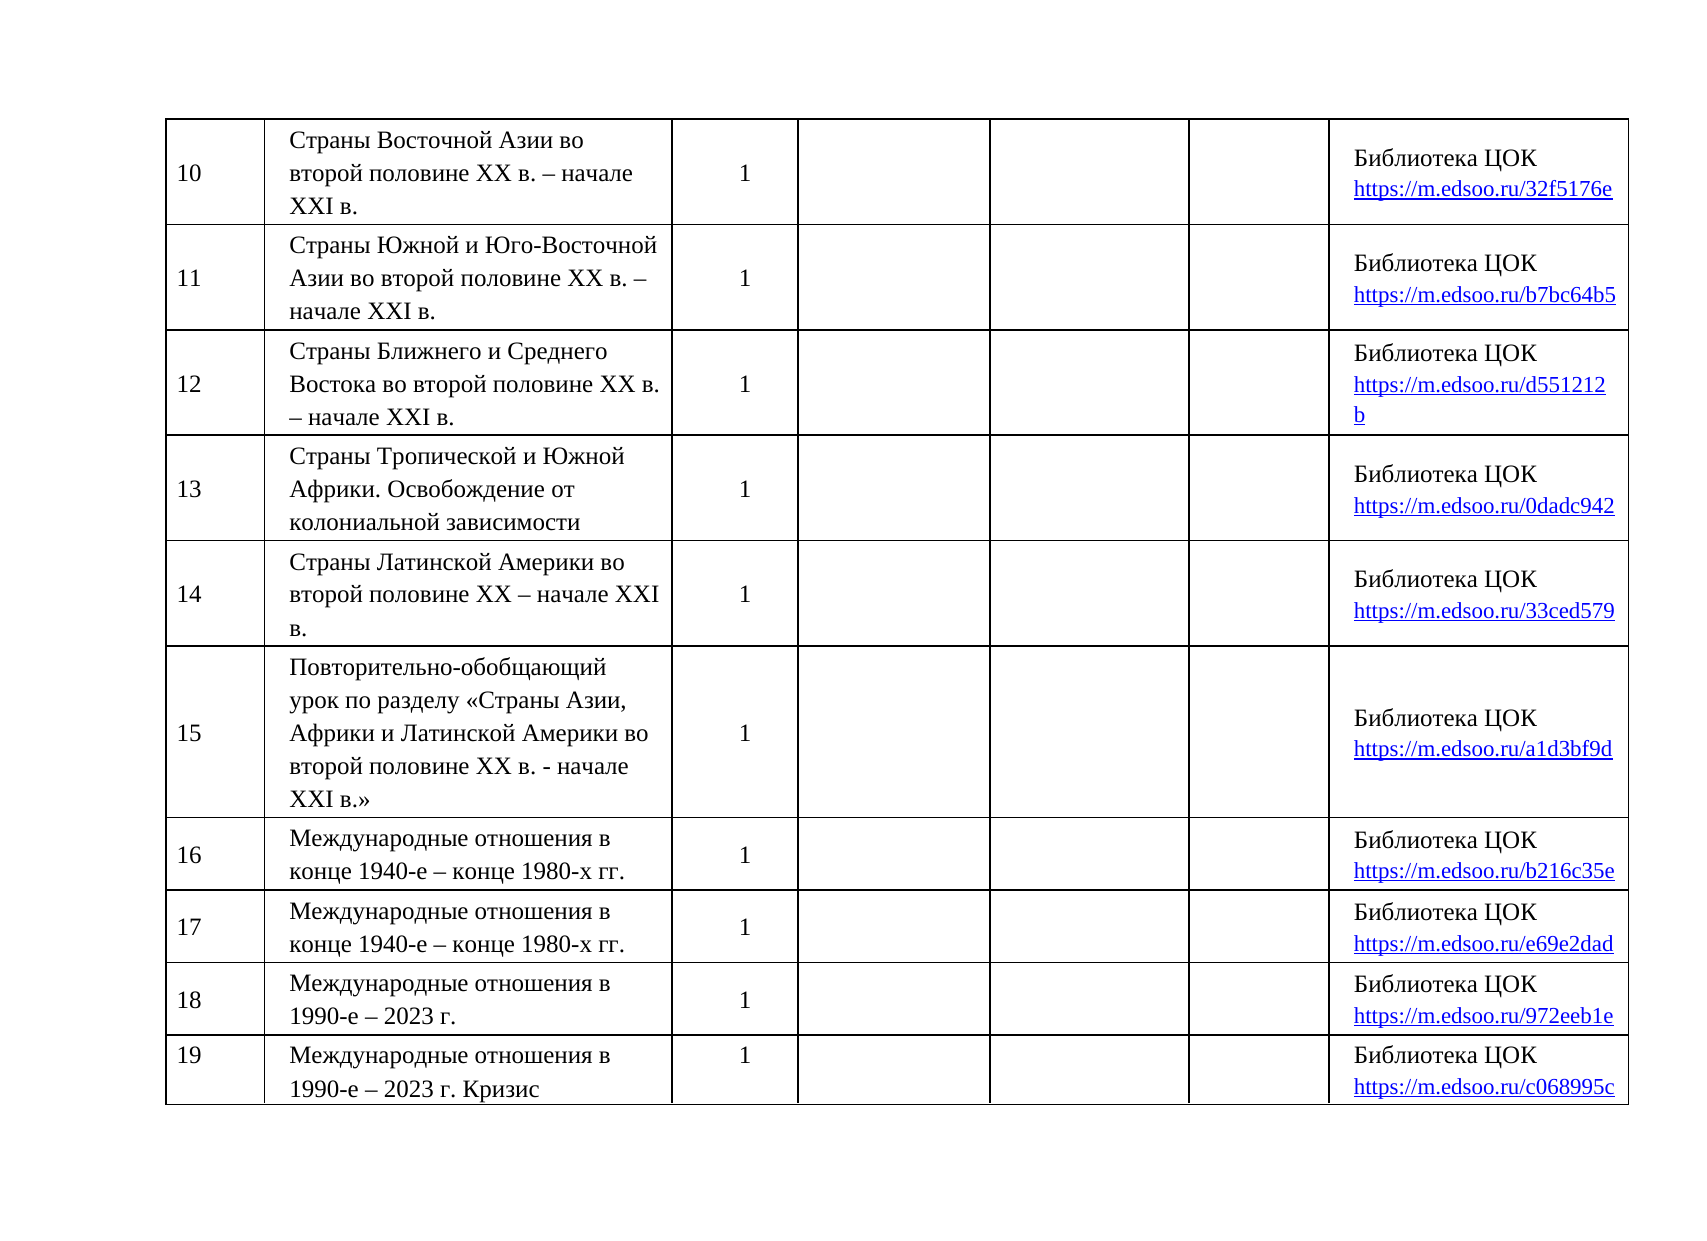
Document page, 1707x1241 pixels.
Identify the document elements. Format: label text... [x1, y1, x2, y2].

table_cell [1190, 1036, 1328, 1103]
table_cell [799, 331, 989, 434]
table_cell 13 [167, 436, 264, 540]
table_cell [799, 963, 989, 1034]
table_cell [1330, 1036, 1628, 1103]
table_cell Библиотека ЦОК https://m.edsoo.ru/972eeb1e [1330, 963, 1628, 1034]
table_cell [1190, 818, 1328, 889]
table_cell Международные отношения в конце 1940-е – конце 1980-х гг. [265, 818, 671, 889]
table_cell [991, 120, 1188, 223]
table_cell Библиотека ЦОК https://m.edsoo.ru/32f5176e [1330, 120, 1628, 223]
table_cell 12 [167, 331, 264, 434]
table_cell [1190, 331, 1328, 434]
table_cell Библиотека ЦОК https://m.edsoo.ru/0dadc942 [1330, 436, 1628, 540]
table_cell 19 [167, 1036, 264, 1103]
table_cell [1190, 963, 1328, 1034]
table_cell 1 [673, 225, 797, 329]
table_cell [991, 818, 1188, 889]
table_cell Международные отношения в конце 1940-е – конце 1980-х гг. [265, 891, 671, 961]
table_cell Библиотека ЦОК https://m.edsoo.ru/d551212b [1330, 331, 1628, 434]
table_cell [1190, 541, 1328, 645]
table_cell [799, 541, 989, 645]
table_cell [265, 1036, 671, 1103]
table_cell [1190, 225, 1328, 329]
table_cell [799, 818, 989, 889]
table_cell [1190, 891, 1328, 961]
table_cell [799, 1036, 989, 1103]
table_cell 11 [167, 225, 264, 329]
table_cell [1190, 436, 1328, 540]
table_cell [799, 225, 989, 329]
table_cell 17 [167, 891, 264, 961]
table_cell 1 [673, 120, 797, 223]
table_cell [991, 541, 1188, 645]
table_cell Страны Южной и Юго-Восточной Азии во второй половине ХХ в. – начале ХХI в. [265, 225, 671, 329]
table_cell 1 [673, 891, 797, 961]
table_cell [799, 436, 989, 540]
table_cell [991, 647, 1188, 817]
table_cell 1 [673, 1036, 797, 1103]
table_cell 1 [673, 541, 797, 645]
table_cell Повторительно-обобщающий урок по разделу «Страны Азии, Африки и Латинской Америки во второй половине ХХ в. - начале XXI в.» [265, 647, 671, 817]
table_cell 16 [167, 818, 264, 889]
table_cell 14 [167, 541, 264, 645]
table_cell 1 [673, 963, 797, 1034]
table_cell [1190, 647, 1328, 817]
table_cell [799, 647, 989, 817]
table_cell Страны Восточной Азии во второй половине ХХ в. – начале ХХI в. [265, 120, 671, 223]
table_cell Библиотека ЦОК https://m.edsoo.ru/e69e2dad [1330, 891, 1628, 961]
table_cell [991, 1036, 1188, 1103]
table_cell Библиотека ЦОК https://m.edsoo.ru/b216c35e [1330, 818, 1628, 889]
table_cell 18 [167, 963, 264, 1034]
table_cell Библиотека ЦОК https://m.edsoo.ru/a1d3bf9d [1330, 647, 1628, 817]
table_cell [991, 963, 1188, 1034]
table_cell 1 [673, 436, 797, 540]
table_cell [991, 225, 1188, 329]
table_cell Библиотека ЦОК https://m.edsoo.ru/b7bc64b5 [1330, 225, 1628, 329]
table_cell 1 [673, 647, 797, 817]
table_cell [991, 891, 1188, 961]
table_cell [1190, 120, 1328, 223]
table_cell [799, 891, 989, 961]
table_cell 1 [673, 331, 797, 434]
table_cell Страны Латинской Америки во второй половине ХХ – начале ХХI в. [265, 541, 671, 645]
table_cell Международные отношения в 1990-е – 2023 г. [265, 963, 671, 1034]
table_cell 10 [167, 120, 264, 223]
table_cell 15 [167, 647, 264, 817]
table_cell [991, 436, 1188, 540]
table_cell [991, 331, 1188, 434]
table_cell Страны Ближнего и Среднего Востока во второй половине ХХ в. – начале ХХI в. [265, 331, 671, 434]
table_cell [799, 120, 989, 223]
table_cell 1 [673, 818, 797, 889]
table_cell Библиотека ЦОК https://m.edsoo.ru/33ced579 [1330, 541, 1628, 645]
table_cell Страны Тропической и Южной Африки. Освобождение от колониальной зависимости [265, 436, 671, 540]
